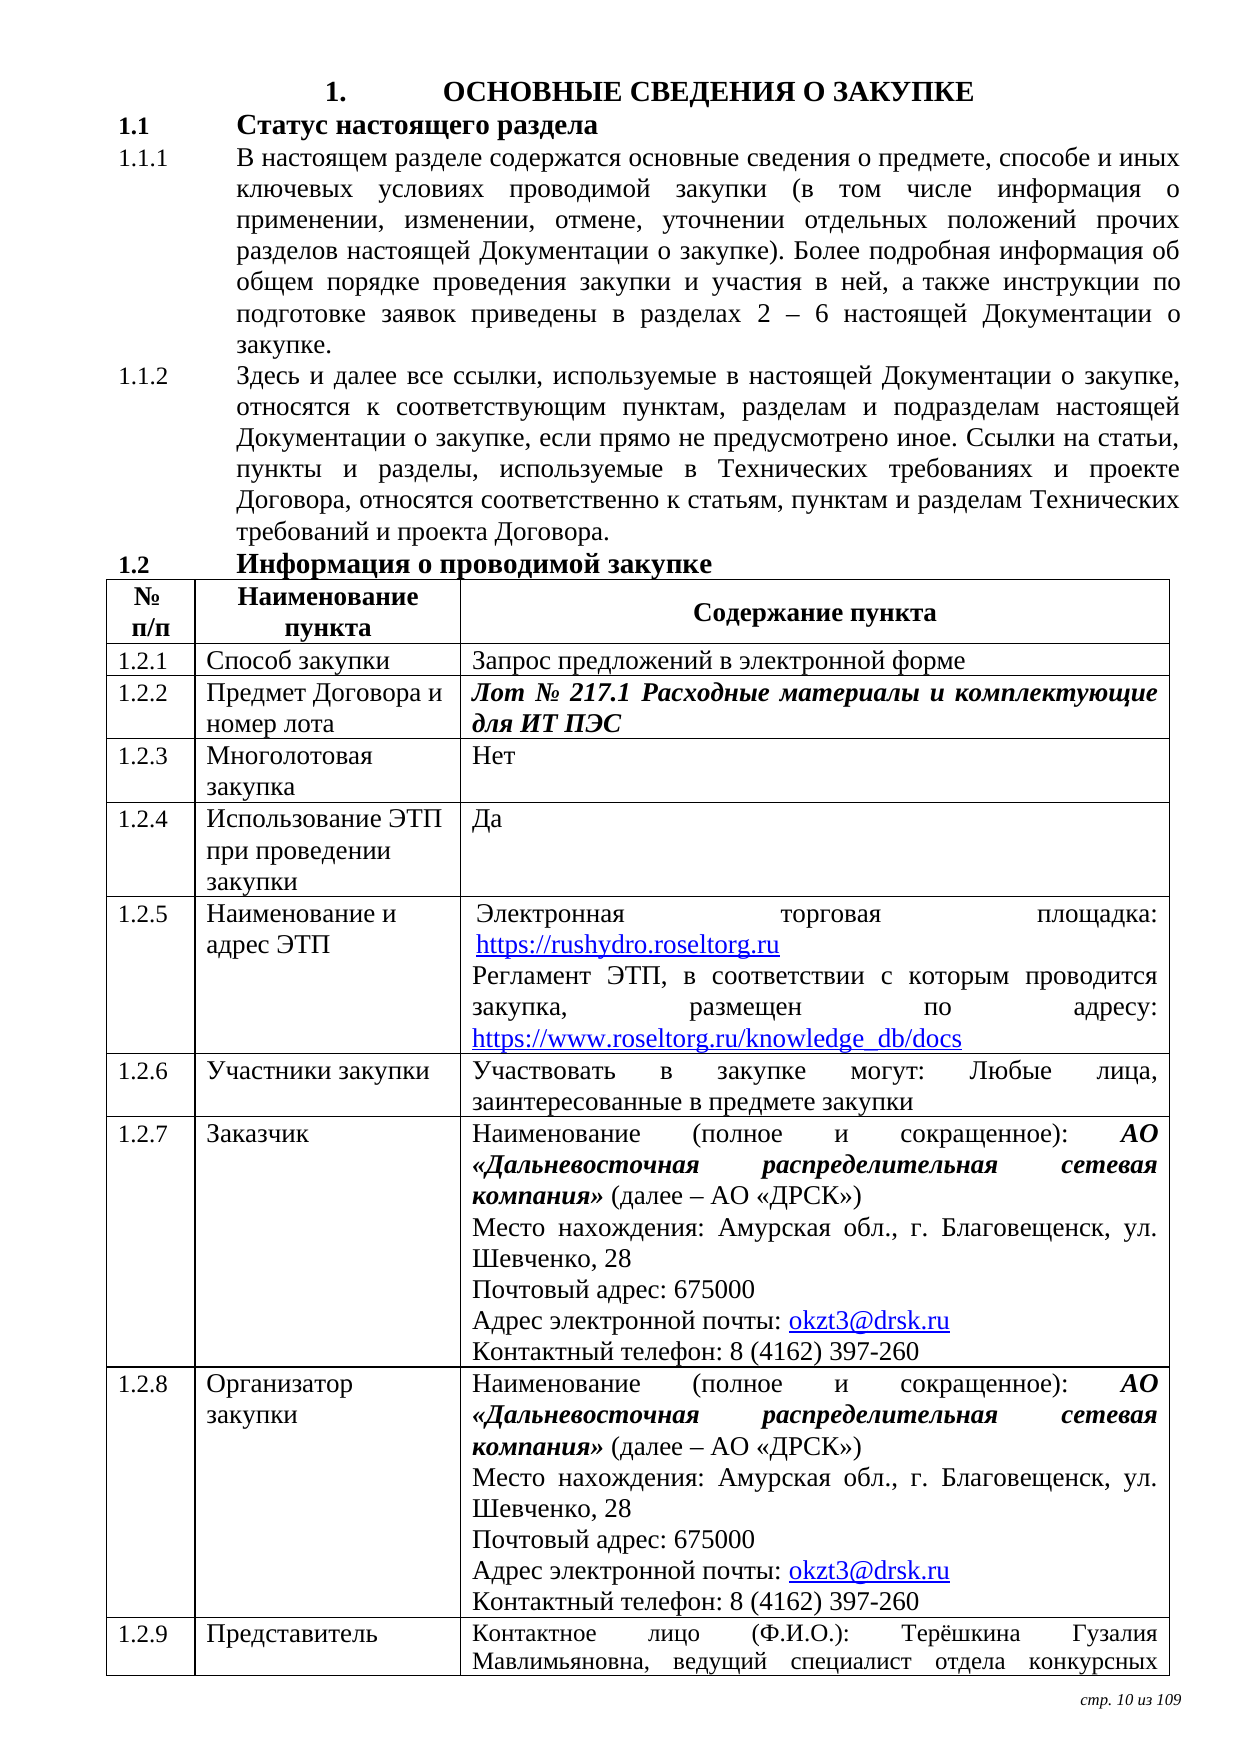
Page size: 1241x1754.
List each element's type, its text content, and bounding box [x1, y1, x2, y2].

table_cell [107, 1117, 194, 1366]
table_cell Участники закупки [196, 1054, 460, 1116]
table_cell Наименование и адрес ЭТП [196, 897, 460, 1053]
table_cell Запрос предложений в электронной форме [461, 644, 1169, 675]
table_header № п/п [107, 580, 194, 643]
subtitle Информация о проводимой закупке [118, 546, 1181, 579]
table_cell Да [461, 803, 1169, 896]
table_cell Использование ЭТП при проведении закупки [196, 803, 460, 896]
table_cell [107, 644, 194, 675]
table_cell [107, 739, 194, 802]
table_cell [107, 1618, 194, 1675]
list В настоящем разделе содержатся основные сведения о предмете, способе и иных ключевых условиях проводимой закупки (в том числе информация о применении, изменении, отмене, уточнении отдельных положений прочих разделов настоящей Документации о закупке). Более подробная информация об общем порядке проведения закупки и участия в ней, а также инструкции по подготовке заявок приведены в разделах 2 – 6 настоящей Документации о закупке. [118, 141, 1181, 359]
table_cell [107, 897, 194, 1053]
table_cell Многолотовая закупка [196, 739, 460, 802]
table_cell Заказчик [196, 1117, 460, 1366]
table_cell Предмет Договора и номер лота [196, 676, 460, 738]
table_cell Лот № 217.1 Расходные материалы и комплектующие для ИТ ПЭС [461, 676, 1169, 738]
table_cell [107, 803, 194, 896]
table_cell Способ закупки [196, 644, 460, 675]
table_cell [107, 1054, 194, 1116]
subtitle ОСНОВНЫЕ СВЕДЕНИЯ О ЗАКУПКЕ [118, 74, 1181, 107]
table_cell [196, 1618, 460, 1675]
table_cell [461, 1618, 1169, 1675]
table_cell [107, 676, 194, 738]
table_cell Нет [461, 739, 1169, 802]
table_cell Участвовать в закупке могут: Любые лица, заинтересованные в предмете закупки [461, 1054, 1169, 1116]
table_cell Организатор закупки [196, 1368, 460, 1617]
table_cell Электронная торговая площадка: https://rushydro.roseltorg.ru Регламент ЭТП, в соответствии с которым проводится закупка, размещен по адресу: https://www.roseltorg.ru/knowledge_db/docs [461, 897, 1169, 1053]
table_header Содержание пункта [461, 580, 1169, 643]
table_cell Наименование (полное и сокращенное): АО «Дальневосточная распределительная сетевая компания» (далее – АО «ДРСК») Место нахождения: Амурская обл., г. Благовещенск, ул. Шевченко, 28 Почтовый адрес: 675000 Адрес электронной почты: okzt3@drsk.ru Контактный телефон: 8 (4162) 397-260 [461, 1117, 1169, 1366]
subtitle Статус настоящего раздела [118, 107, 1181, 141]
table_header Наименование пункта [196, 580, 460, 643]
table_cell [107, 1368, 194, 1617]
text Здесь и далее все ссылки, используемые в настоящей Документации о закупке, относятся к соответствующим пунктам, разделам и подразделам настоящей Документации о закупке, если прямо не предусмотрено иное. Ссылки на статьи, пункты и разделы, используемые в Технических требованиях и проекте Договора, относятся соответственно к статьям, пунктам и разделам Технических требований и проекта Договора. [118, 359, 1181, 546]
table_cell Наименование (полное и сокращенное): АО «Дальневосточная распределительная сетевая компания» (далее – АО «ДРСК») Место нахождения: Амурская обл., г. Благовещенск, ул. Шевченко, 28 Почтовый адрес: 675000 Адрес электронной почты: okzt3@drsk.ru Контактный телефон: 8 (4162) 397-260 [461, 1368, 1169, 1617]
